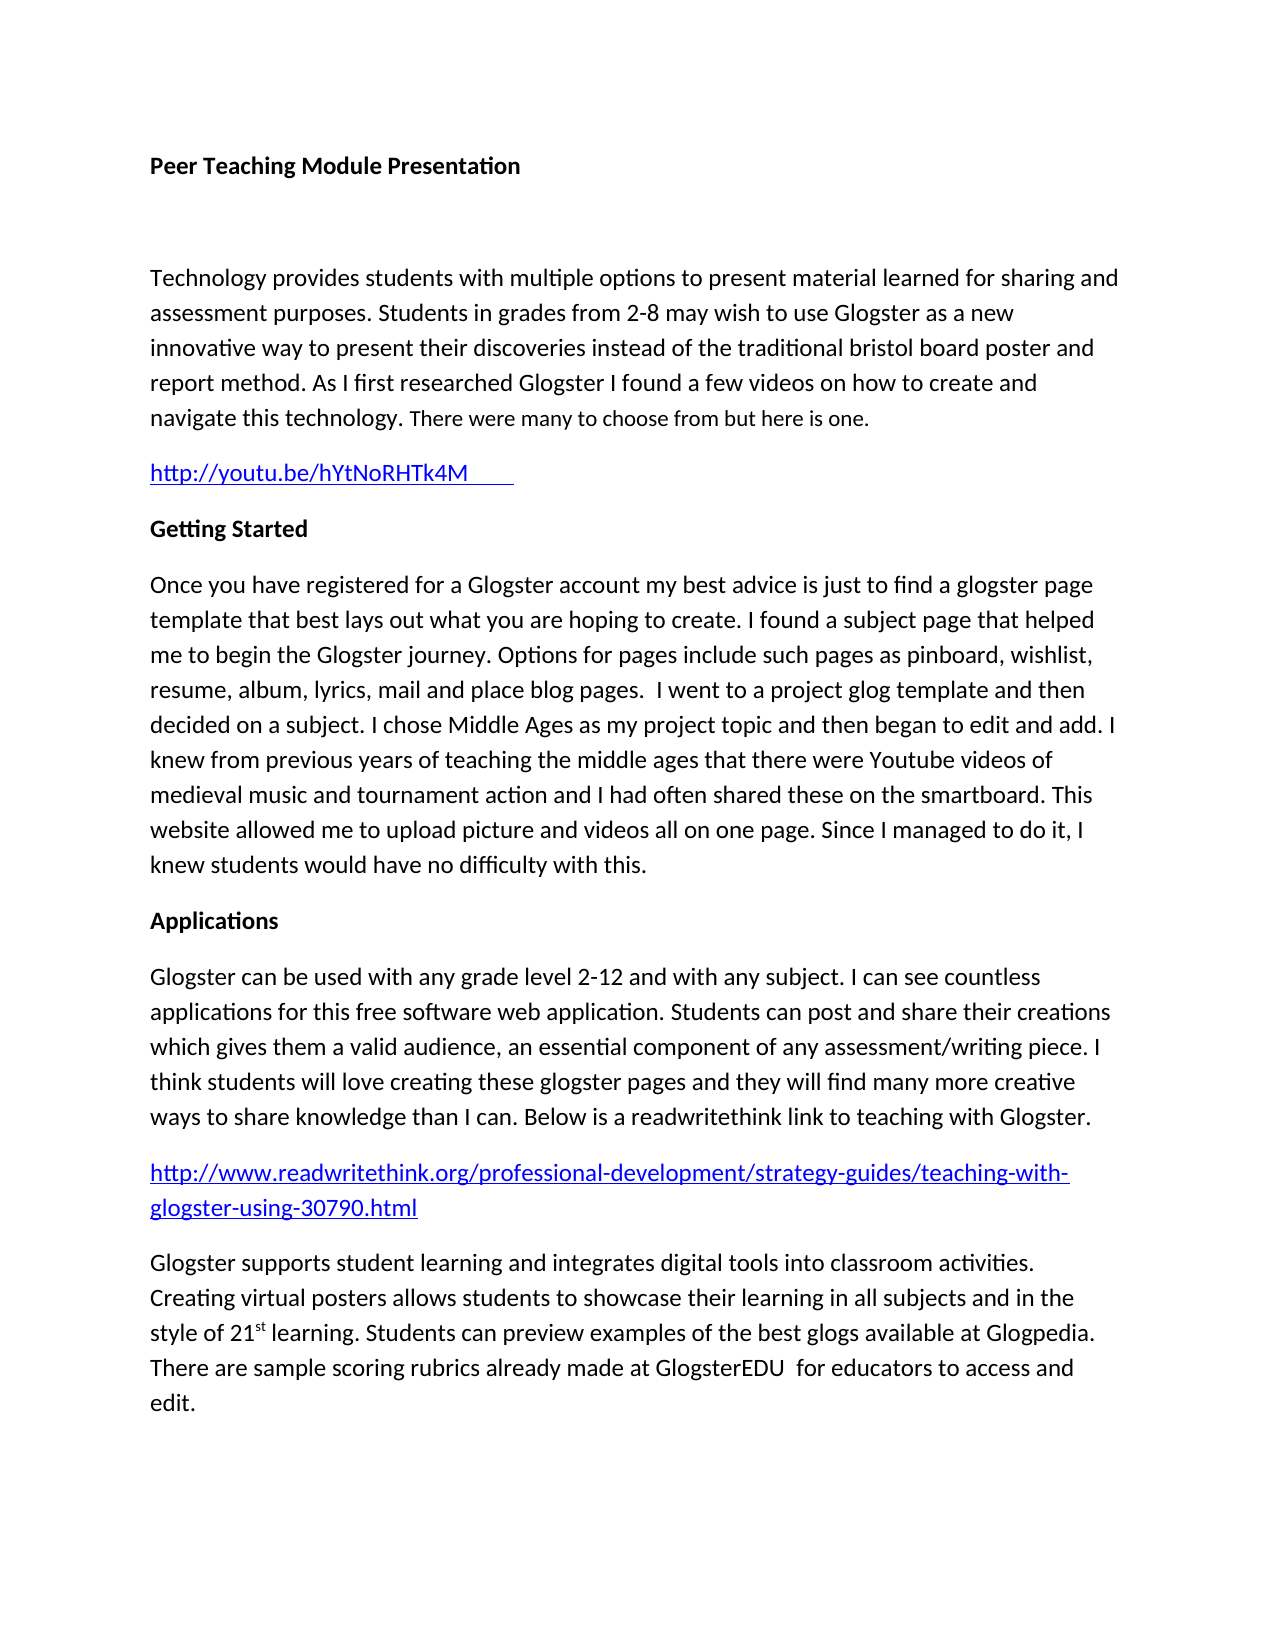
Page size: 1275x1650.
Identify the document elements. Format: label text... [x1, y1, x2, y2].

text Getting Started [150, 513, 1125, 544]
text http://www.readwritethink.org/professional-development/strategy-guides/teaching-with-glogster-using-30790.html [150, 1157, 1125, 1222]
text http://youtu.be/hYtNoRHTk4M [150, 457, 1125, 488]
text Peer Teaching Module Presentation [150, 150, 1125, 181]
text Applications [150, 905, 1125, 936]
text Technology provides students with multiple options to present material learned for sharing and assessment purposes. Students in grades from 2-8 may wish to use Glogster as a new innovative way to present their discoveries instead of the traditional bristol board poster and report method. As I first researched Glogster I found a few videos on how to create and navigate this technology. There were many to choose from but here is one. [150, 262, 1125, 432]
text Once you have registered for a Glogster account my best advice is just to find a glogster page template that best lays out what you are hoping to create. I found a subject page that helped me to begin the Glogster journey. Options for pages include such pages as pinboard, wishlist, resume, album, lyrics, mail and place blog pages. I went to a project glog template and then decided on a subject. I chose Middle Ages as my project topic and then began to edit and add. I knew from previous years of teaching the middle ages that there were Youtube videos of medieval music and tournament action and I had often shared these on the smartboard. This website allowed me to upload picture and videos all on one page. Since I managed to do it, I knew students would have no difficulty with this. [150, 569, 1125, 880]
text Glogster can be used with any grade level 2-12 and with any subject. I can see countless applications for this free software web application. Students can post and share their creations which gives them a valid audience, an essential component of any assessment/writing piece. I think students will love creating these glogster pages and they will find many more creative ways to share knowledge than I can. Below is a readwritethink link to teaching with Glogster. [150, 961, 1125, 1131]
text Glogster supports student learning and integrates digital tools into classroom activities. Creating virtual posters allows students to showcase their learning in all subjects and in the style of 21st learning. Students can preview examples of the best glogs available at Glogpedia. There are sample scoring rubrics already made at GlogsterEDU for educators to access and edit. [150, 1247, 1125, 1418]
